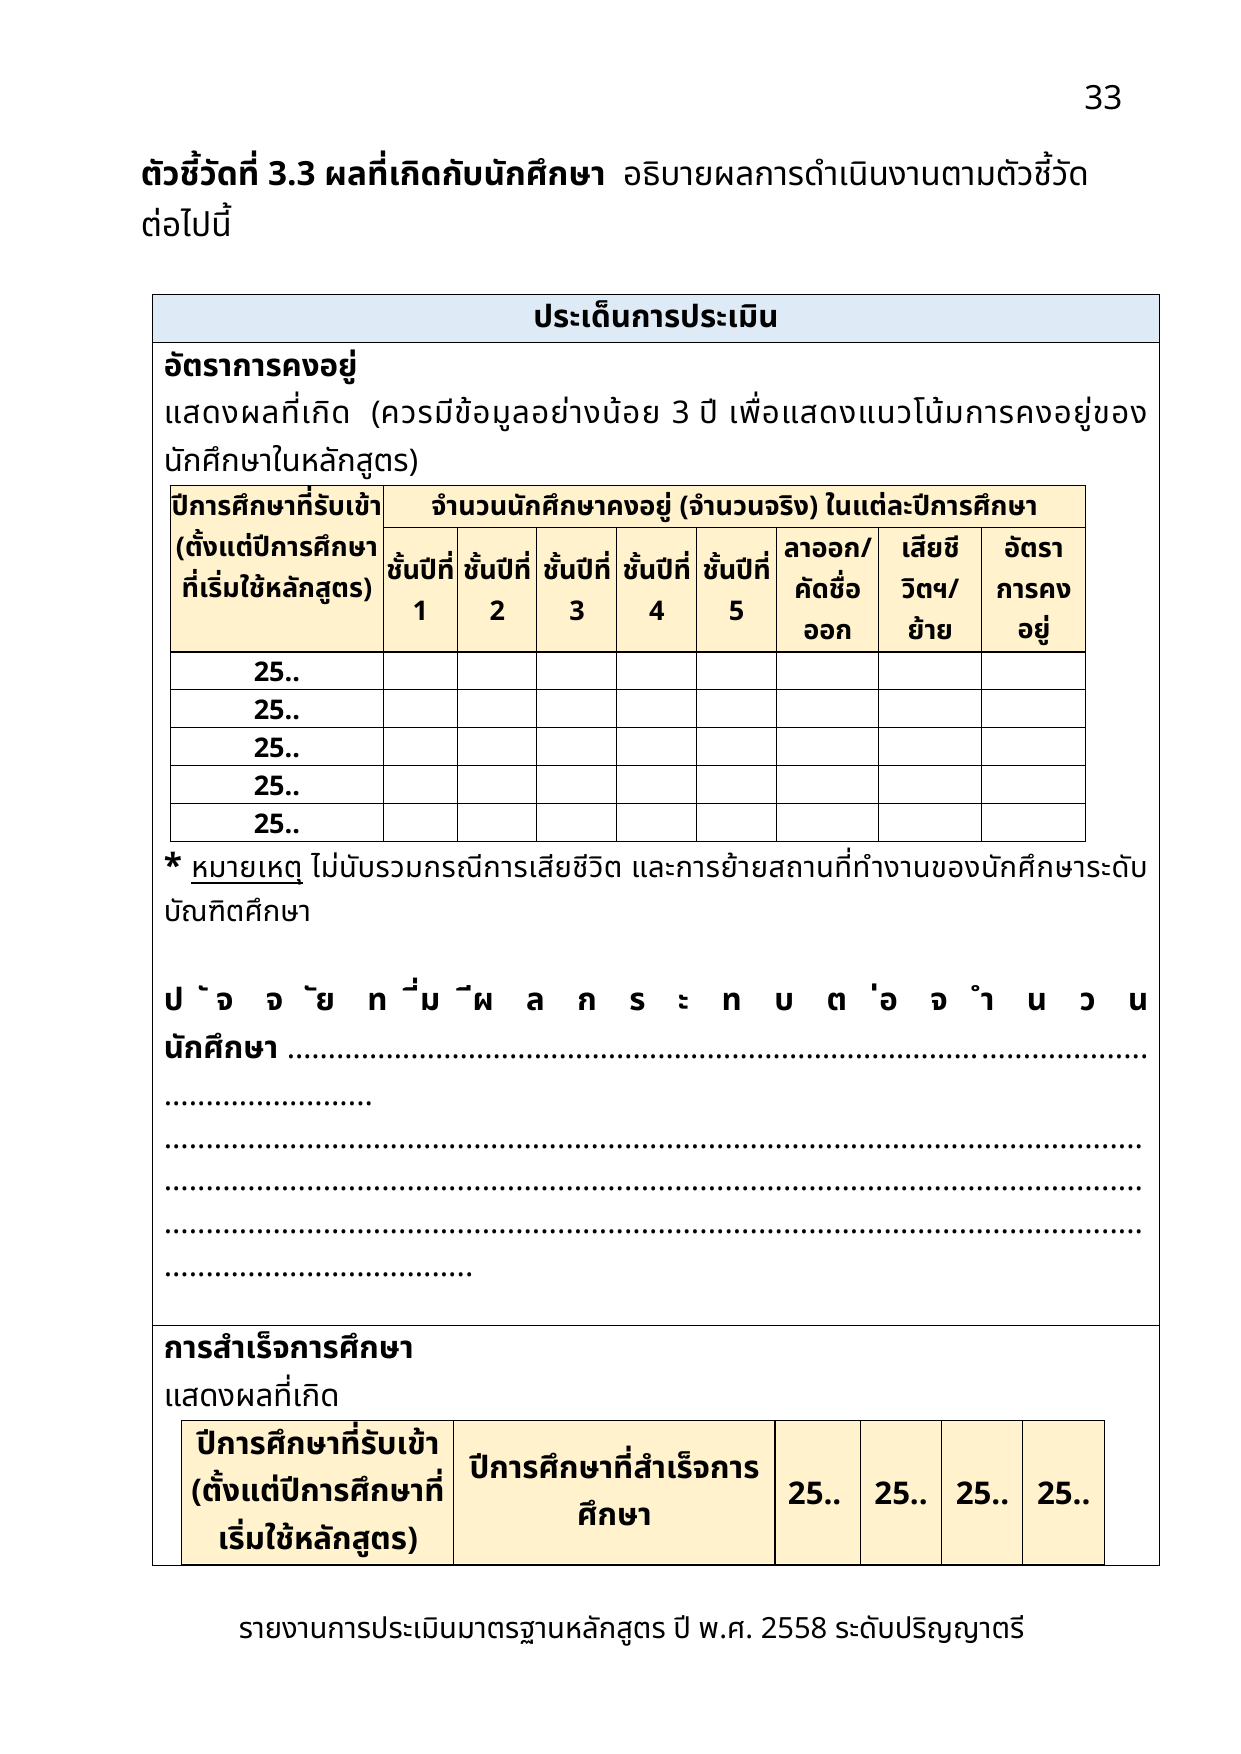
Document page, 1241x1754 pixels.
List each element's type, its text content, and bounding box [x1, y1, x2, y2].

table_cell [153, 1326, 1159, 1564]
text ตัวชี้วัดที่ 3.3 ผลที่เกิดกับนักศึกษา อธิบายผลการดำเนินงานตามตัวชี้วัดต่อไปนี้ [141, 150, 1122, 251]
table_cell อัตราการคงอยู่ แสดงผลที่เกิด (ควรมีข้อมูลอย่างน้อย 3 ปี เพื่อแสดงแนวโน้มการคงอยู่ของนักศึกษาในหลักสูตร) * หมายเหตุ ไม่นับรวมกรณีการเสียชีวิต และการย้ายสถานที่ทำงานของนักศึกษาระดับบัณฑิตศึกษา ปัจจัยที่มีผลกระทบต่อจำนวนนักศึกษา …………………………………………………………………………............................................. .................................................................................................................................................................................................................................................................................................................................................................................................... [153, 343, 1159, 1325]
table_header ประเด็นการประเมิน [153, 295, 1159, 342]
